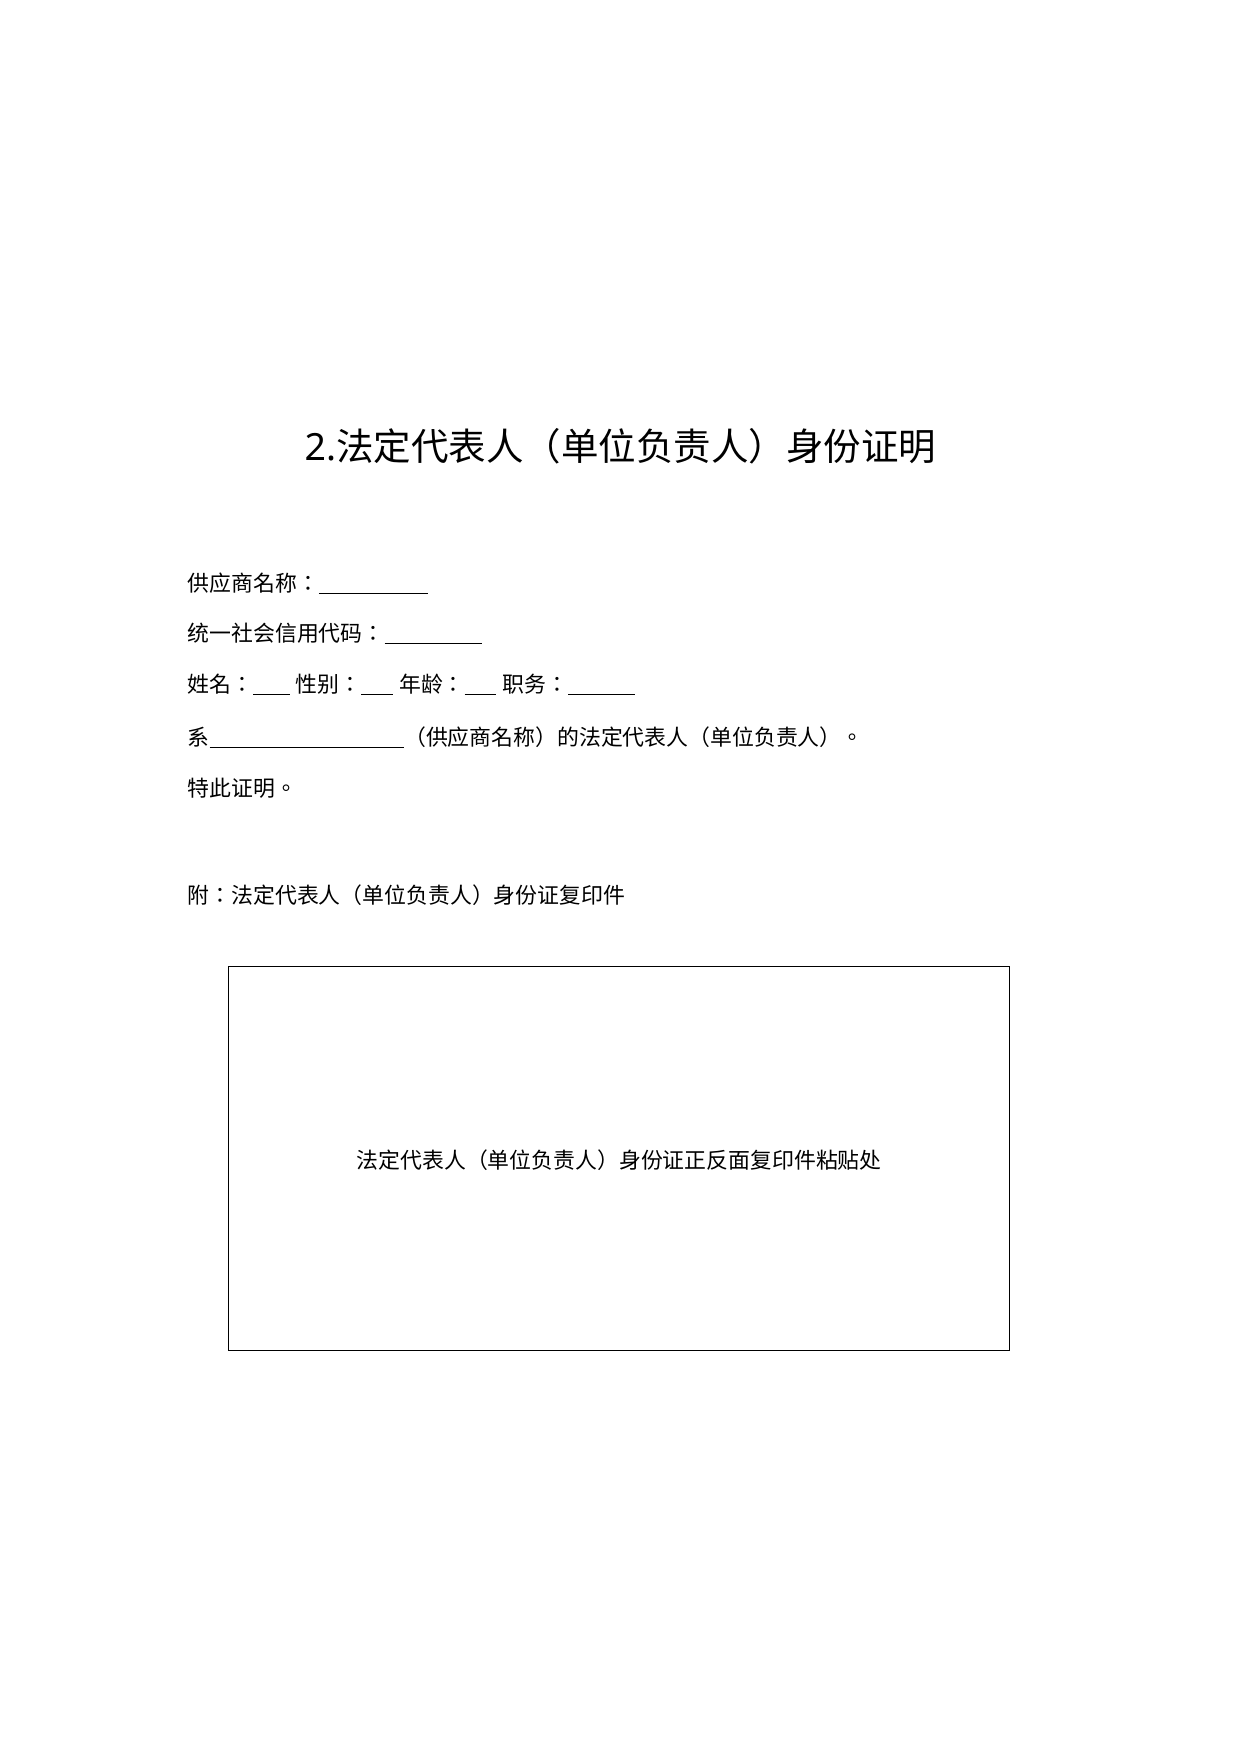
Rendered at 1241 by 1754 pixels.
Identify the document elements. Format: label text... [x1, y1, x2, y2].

text 姓名： 性别： 年龄： 职务： [187, 672, 1053, 697]
text 供应商名称： [187, 571, 1053, 596]
text 系 （供应商名称）的法定代表人（单位负责人）。 [187, 725, 1053, 750]
text 特此证明。 [187, 776, 1053, 801]
text 附：法定代表人（单位负责人）身份证复印件 [187, 883, 1053, 908]
text 2.法定代表人（单位负责人）身份证明 [187, 417, 1053, 472]
text 统一社会信用代码： [187, 621, 1053, 647]
table_header 法定代表人（单位负责人）身份证正反面复印件粘贴处 [229, 967, 1009, 1350]
